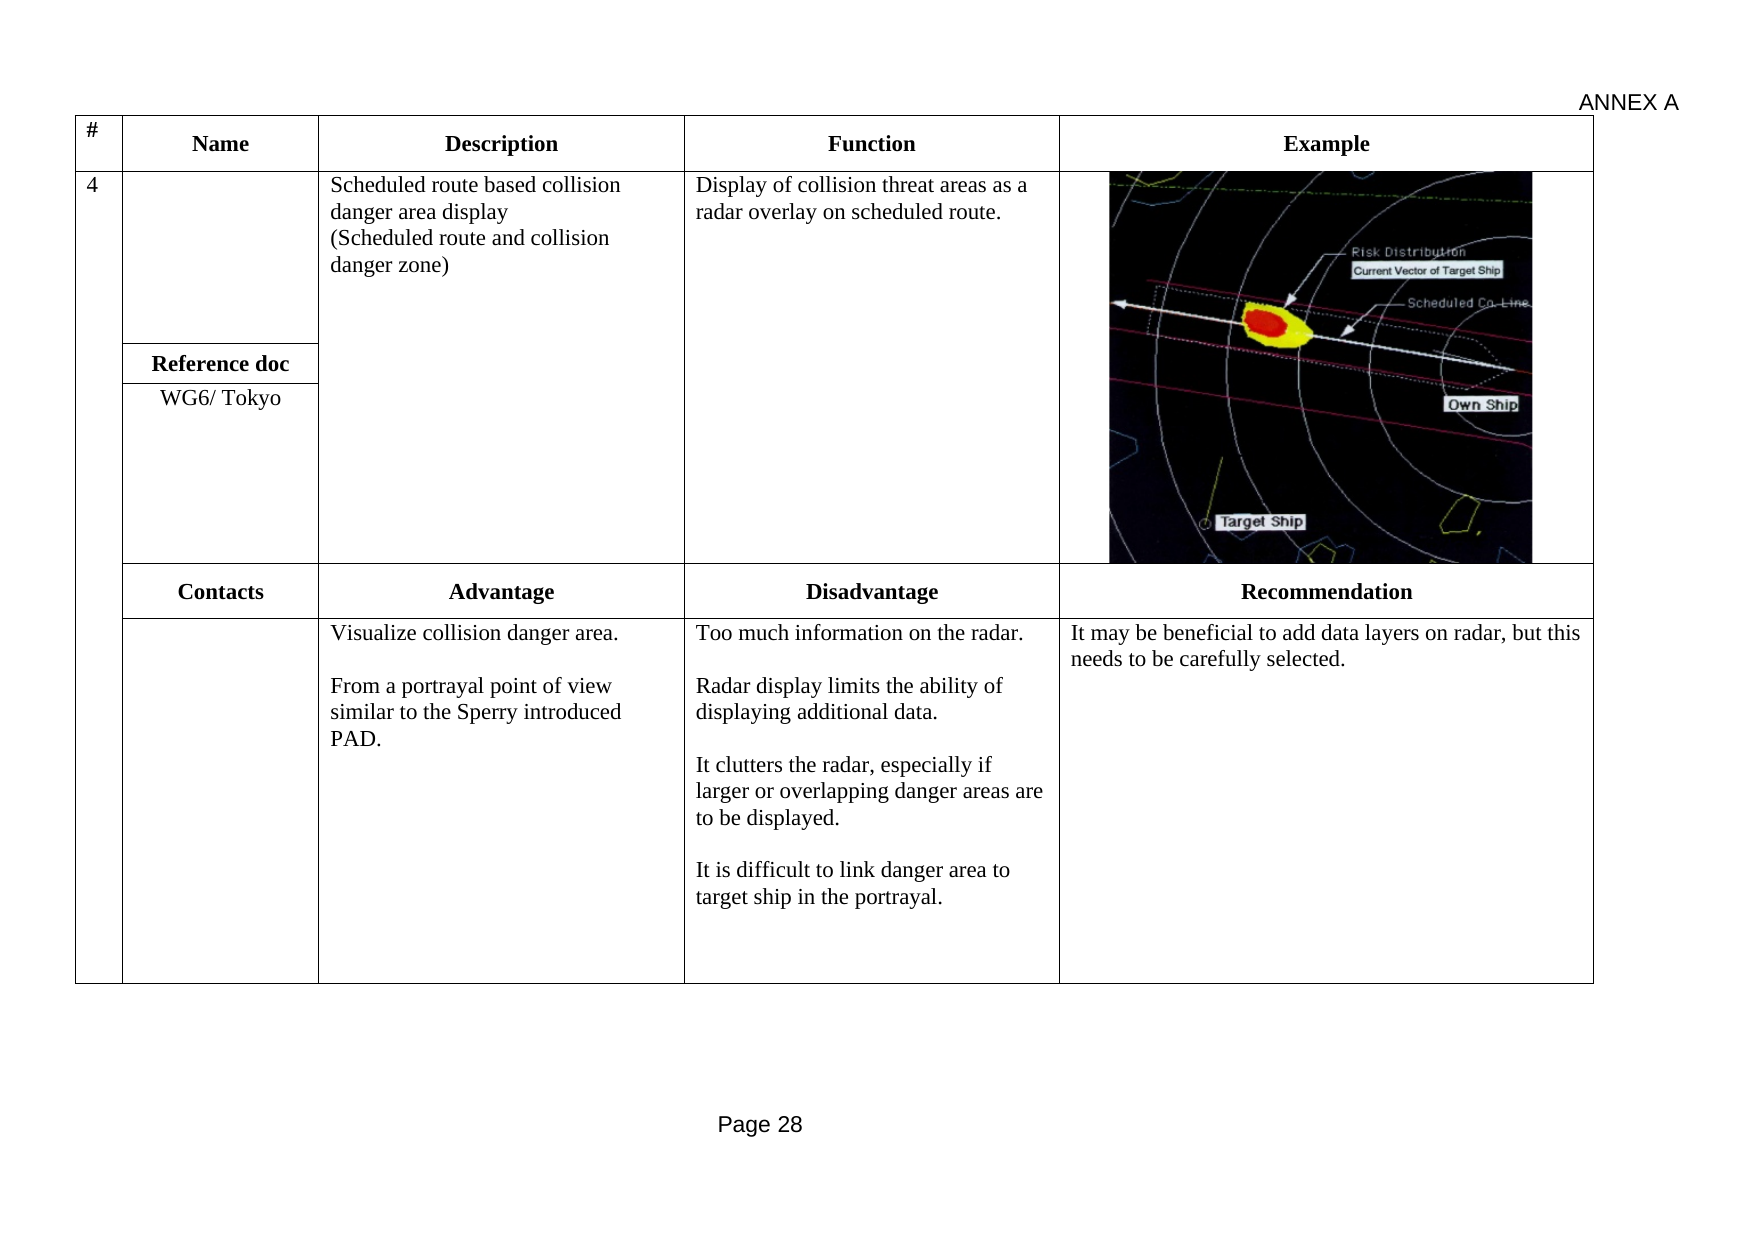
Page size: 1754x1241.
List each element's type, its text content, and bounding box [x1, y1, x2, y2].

table_header Name [123, 116, 318, 171]
table_cell [123, 619, 318, 983]
table_header Function [685, 116, 1059, 171]
table_cell 4 [76, 172, 122, 983]
table_header Example [1060, 116, 1593, 171]
table_cell Contacts [123, 564, 318, 618]
table_header # [76, 116, 122, 171]
table_cell [1533, 172, 1593, 563]
table_cell Too much information on the radar. Radar display limits the ability of displaying additional data. It clutters the radar, especially if larger or overlapping danger areas are to be displayed. It is difficult to link danger area to target ship in the portrayal. [685, 619, 1059, 983]
table_cell Advantage [319, 564, 684, 618]
table_cell Scheduled route based collision danger area display (Scheduled route and collision danger zone) [319, 172, 684, 563]
table_cell WG6/ Tokyo [123, 384, 318, 563]
table_cell [123, 172, 318, 342]
table_cell Disadvantage [685, 564, 1059, 618]
table_cell Display of collision threat areas as a radar overlay on scheduled route. [685, 172, 1059, 563]
table_cell It may be beneficial to add data layers on radar, but this needs to be carefully selected. [1060, 619, 1593, 983]
table_cell Reference doc [123, 344, 318, 383]
table_cell [1060, 172, 1109, 563]
picture [1109, 171, 1533, 563]
table_cell Recommendation [1060, 564, 1593, 618]
table_header Description [319, 116, 684, 171]
table_cell Visualize collision danger area. From a portrayal point of view similar to the Sperry introduced PAD. [319, 619, 684, 983]
